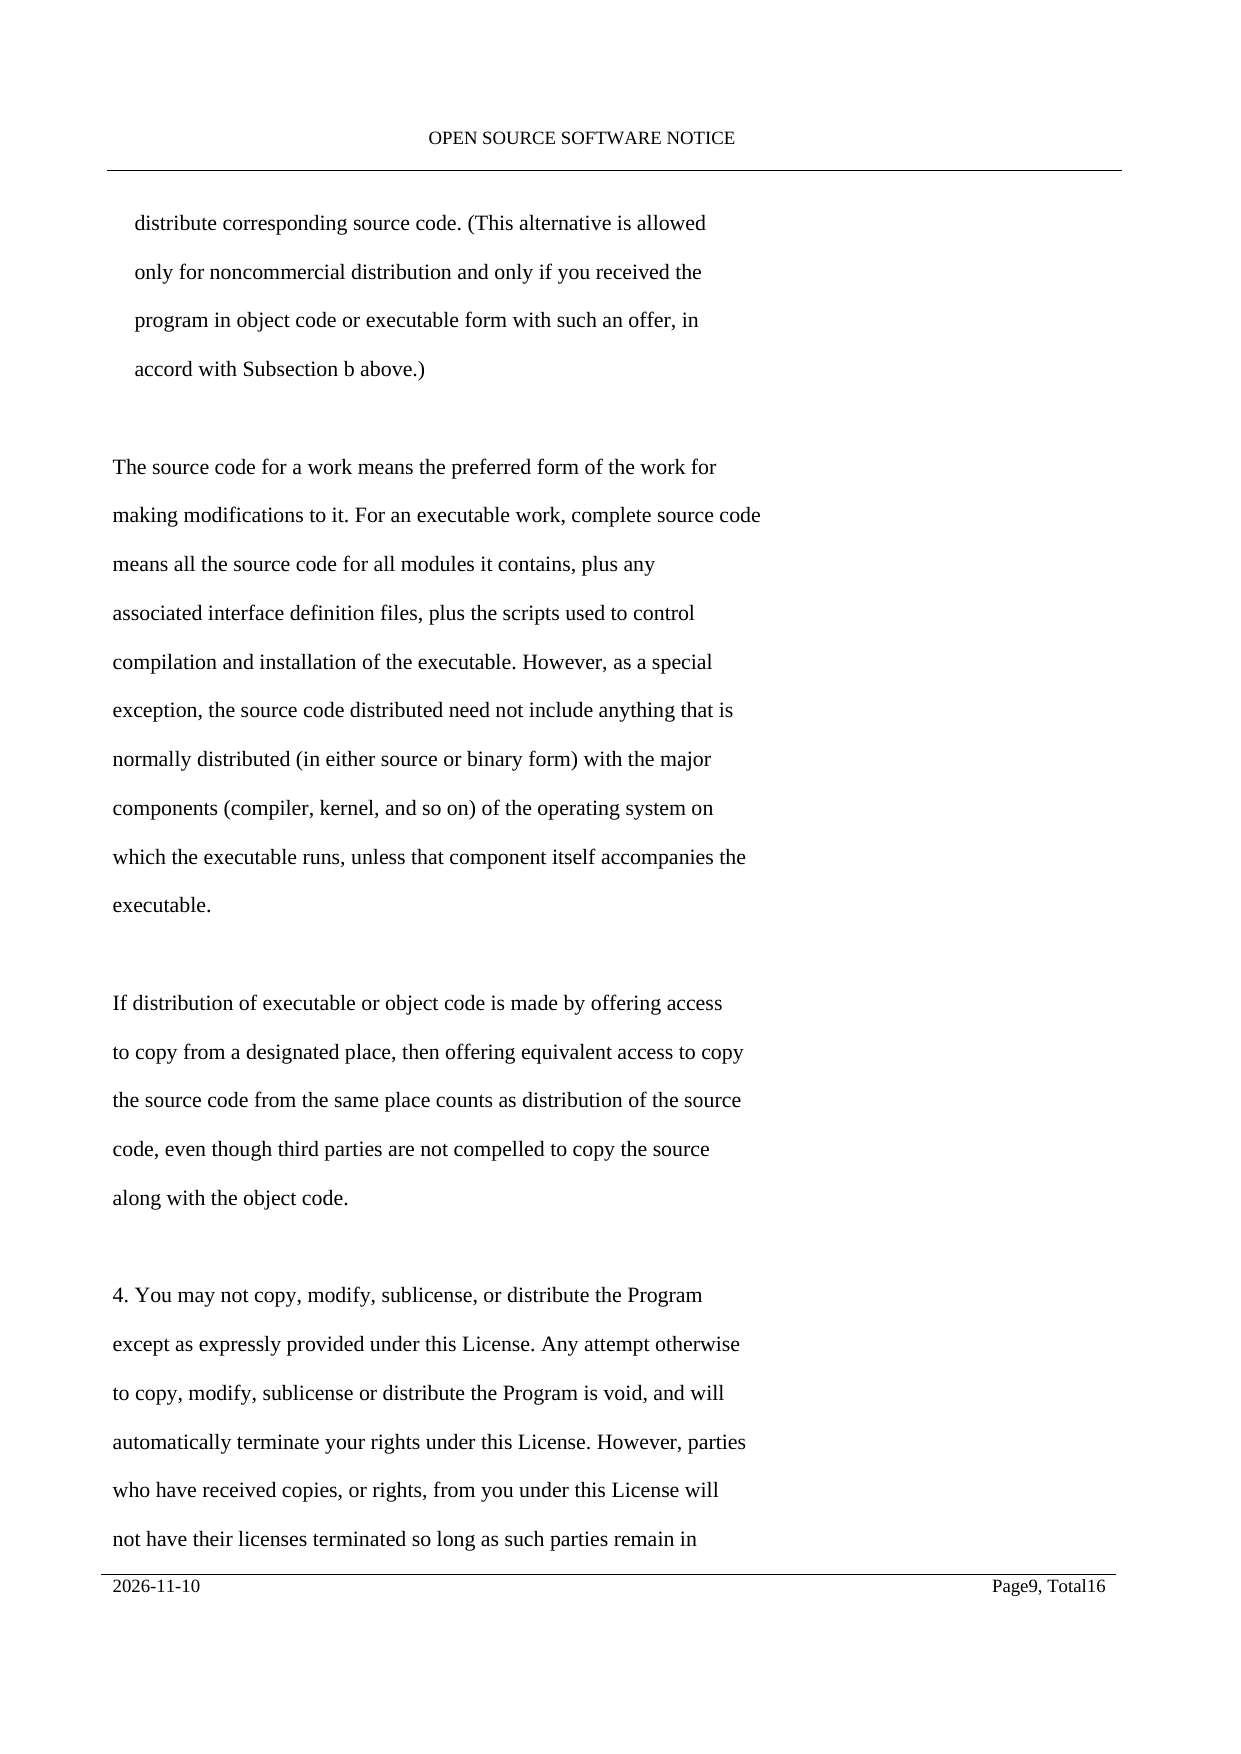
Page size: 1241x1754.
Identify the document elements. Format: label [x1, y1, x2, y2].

text [112, 206, 1128, 1555]
